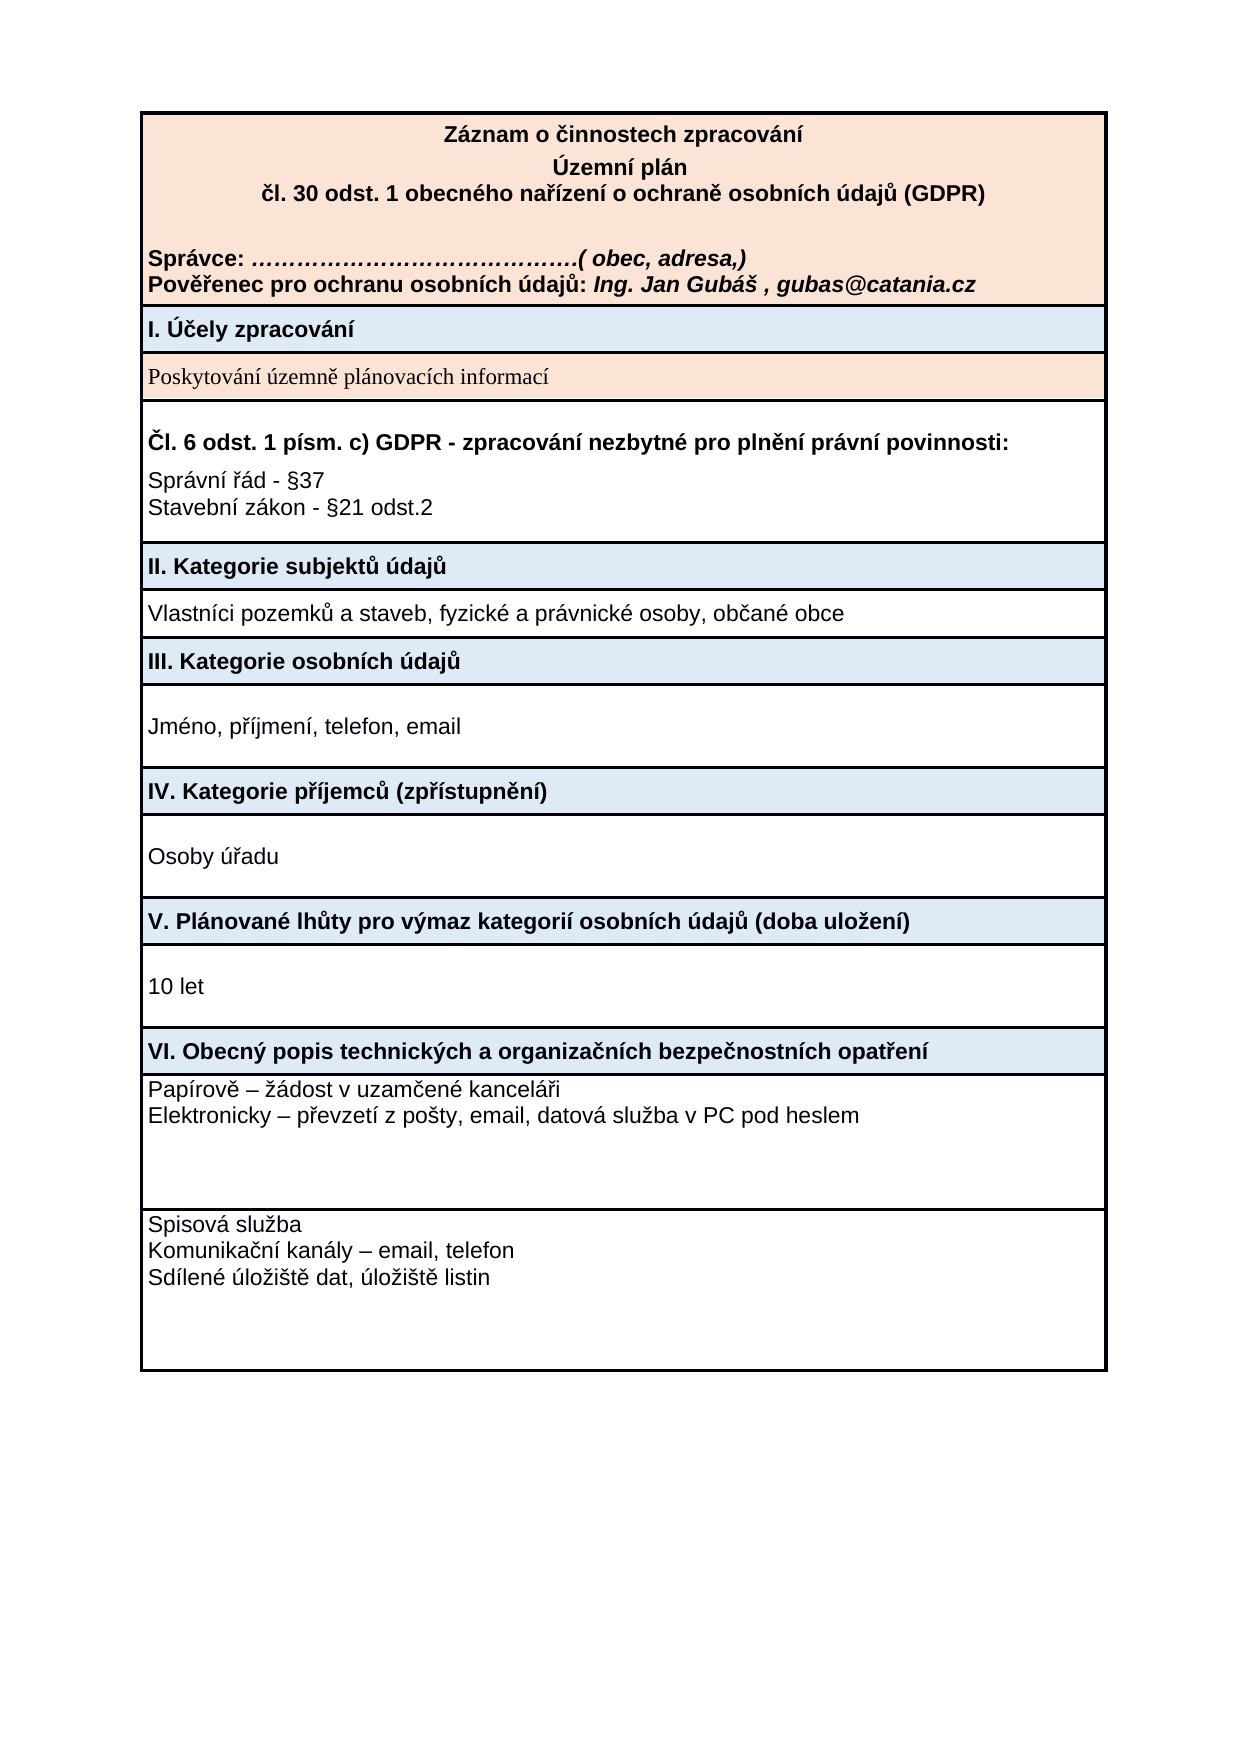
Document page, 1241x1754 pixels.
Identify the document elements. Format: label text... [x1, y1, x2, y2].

table_cell III. Kategorie osobních údajů [143, 639, 1104, 683]
table_header Záznam o činnostech zpracování Územní plán čl. 30 odst. 1 obecného nařízení o ochraně osobních údajů (GDPR) Správce: …………………………………….( obec, adresa,) Pověřenec pro ochranu osobních údajů: Ing. Jan Gubáš , gubas@catania.cz [143, 115, 1104, 304]
table_cell Papírově – žádost v uzamčené kanceláři Elektronicky – převzetí z pošty, email, datová služba v PC pod heslem [143, 1076, 1104, 1208]
table_cell Vlastníci pozemků a staveb, fyzické a právnické osoby, občané obce [143, 591, 1104, 636]
table_cell IV. Kategorie příjemců (zpřístupnění) [143, 769, 1104, 813]
table_cell 10 let [143, 946, 1104, 1026]
table_cell Poskytování územně plánovacích informací [143, 354, 1104, 398]
table_cell II. Kategorie subjektů údajů [143, 544, 1104, 588]
table_cell Čl. 6 odst. 1 písm. c) GDPR - zpracování nezbytné pro plnění právní povinnosti: Správní řád - §37 Stavební zákon - §21 odst.2 [143, 402, 1104, 541]
table_cell Osoby úřadu [143, 816, 1104, 896]
table_cell VI. Obecný popis technických a organizačních bezpečnostních opatření [143, 1029, 1104, 1073]
table_cell I. Účely zpracování [143, 307, 1104, 351]
table_cell V. Plánované lhůty pro výmaz kategorií osobních údajů (doba uložení) [143, 899, 1104, 943]
table_cell Jméno, příjmení, telefon, email [143, 686, 1104, 766]
table_cell Spisová služba Komunikační kanály – email, telefon Sdílené úložiště dat, úložiště listin [143, 1211, 1104, 1369]
